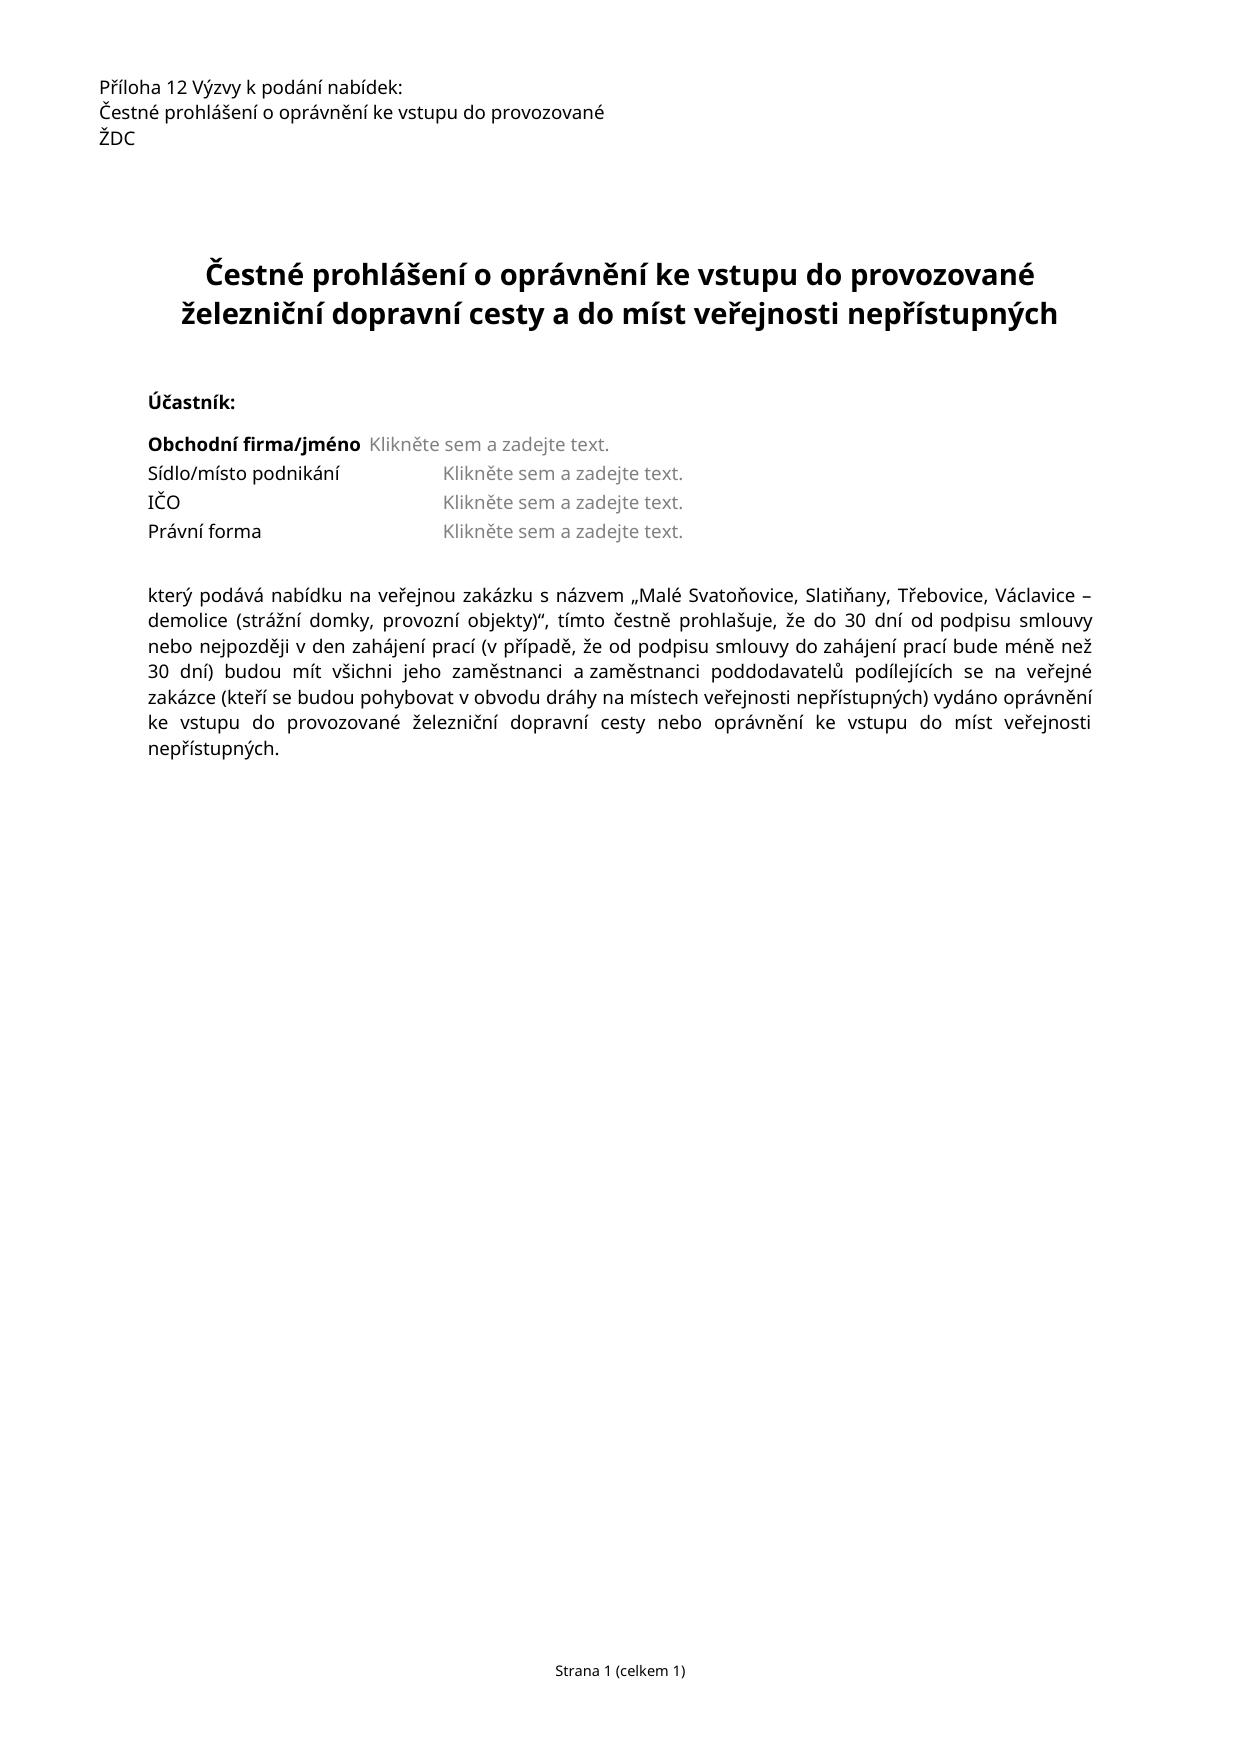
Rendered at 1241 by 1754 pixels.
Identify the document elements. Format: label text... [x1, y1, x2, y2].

text Sídlo/místo podnikání [148, 457, 1093, 486]
text IČO [148, 486, 1093, 515]
text Obchodní firma/jméno [148, 428, 1093, 457]
text Účastník: [148, 384, 1093, 416]
text Právní forma [148, 515, 1093, 544]
text který podává nabídku na veřejnou zakázku s názvem „Malé Svatoňovice, Slatiňany, Třebovice, Václavice – demolice (strážní domky, provozní objekty)“, tímto čestně prohlašuje, že do 30 dní od podpisu smlouvy nebo nejpozději v den zahájení prací (v případě, že od podpisu smlouvy do zahájení prací bude méně než 30 dní) budou mít všichni jeho zaměstnanci a zaměstnanci poddodavatelů podílejících se na veřejné zakázce (kteří se budou pohybovat v obvodu dráhy na místech veřejnosti nepřístupných) vydáno oprávnění ke vstupu do provozované železniční dopravní cesty nebo oprávnění ke vstupu do míst veřejnosti nepřístupných. [148, 582, 1093, 761]
title Čestné prohlášení o oprávnění ke vstupu do provozované železniční dopravní cesty a do míst veřejnosti nepřístupných [148, 254, 1093, 333]
